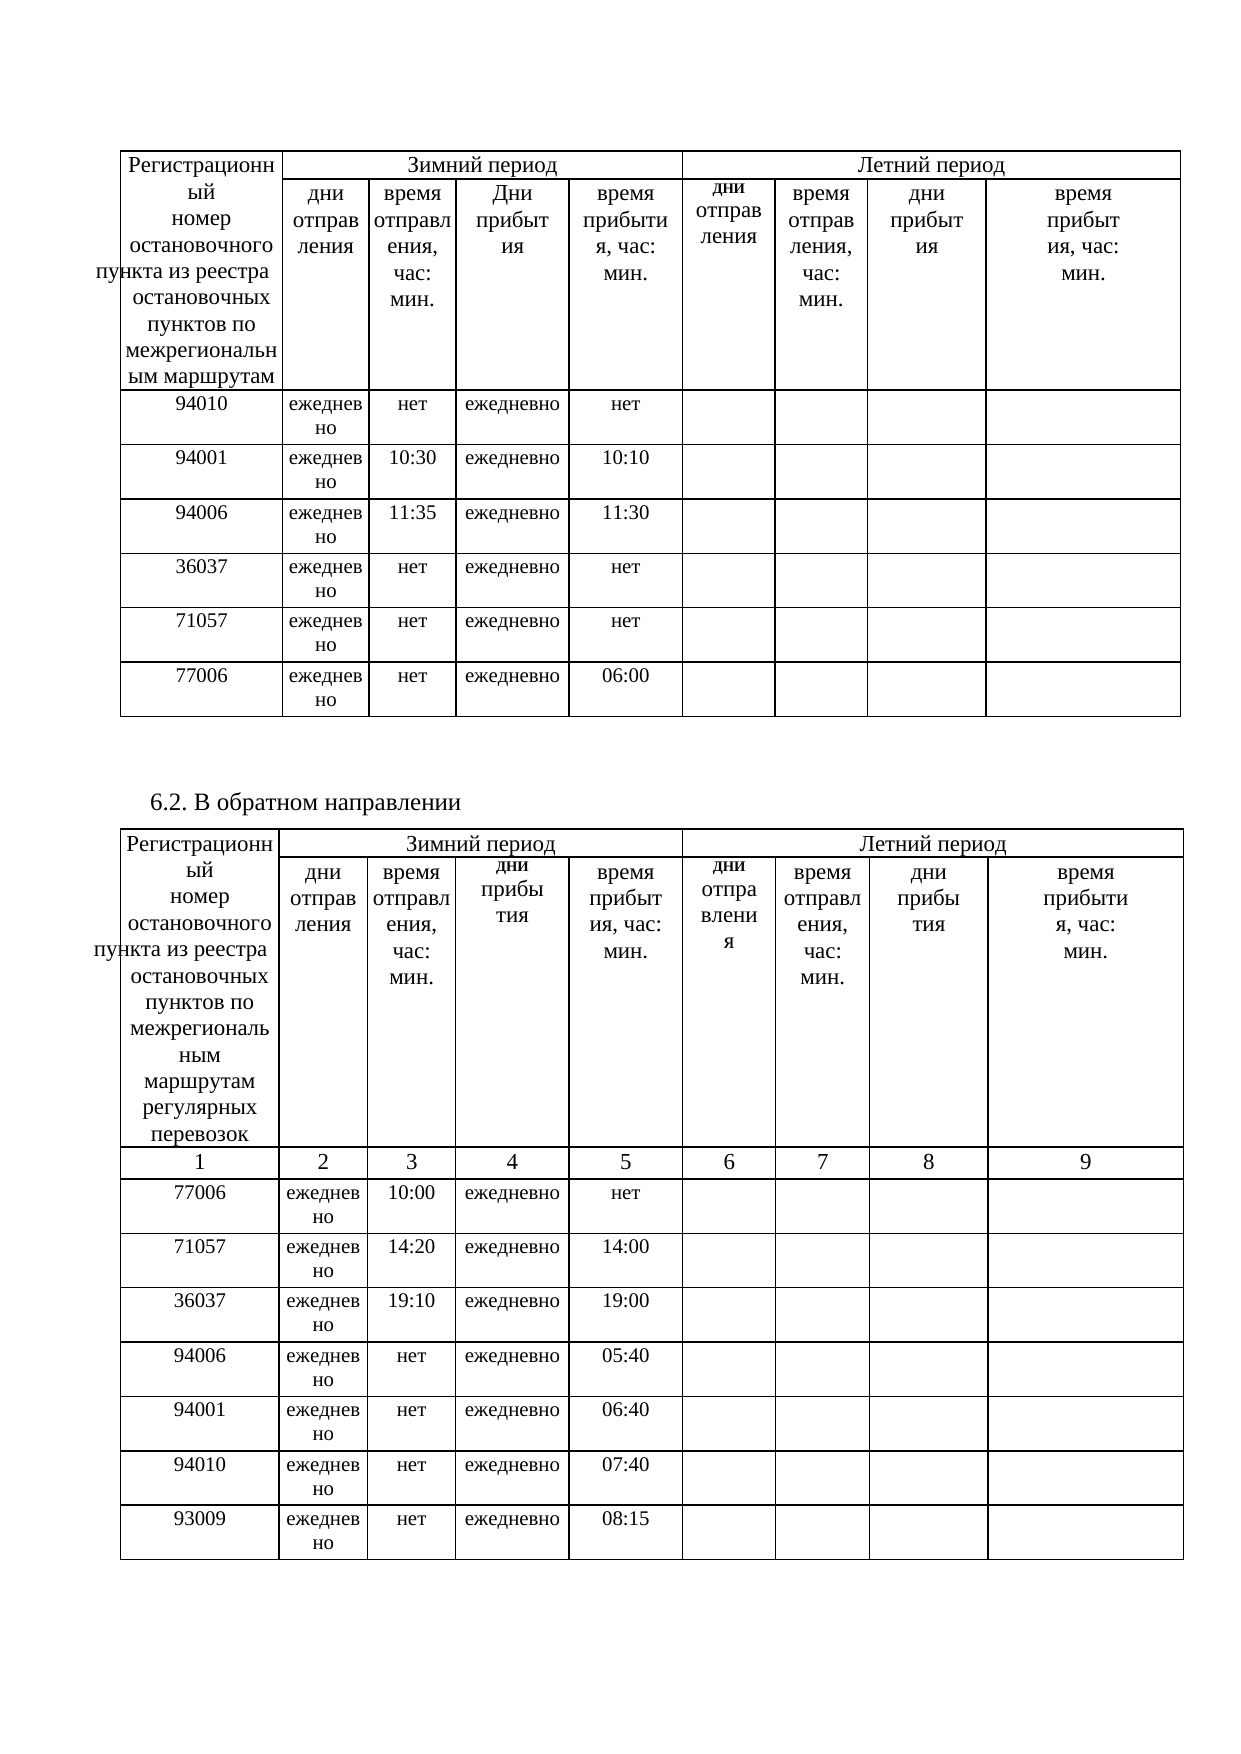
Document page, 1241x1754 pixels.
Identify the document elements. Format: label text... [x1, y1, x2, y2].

table_cell [987, 500, 1180, 552]
table_cell 14:20 [368, 1234, 455, 1287]
table_cell время прибыт ия, час: мин. [987, 180, 1180, 389]
table_cell 94006 [121, 500, 282, 552]
table_cell [868, 608, 985, 661]
table_cell 10:30 [370, 445, 455, 498]
table_cell ежедневно [457, 500, 568, 552]
table_cell [989, 1343, 1183, 1396]
table_cell ежедневно [283, 554, 368, 607]
text 6.2. В обратном направлении [150, 787, 1090, 816]
table_header Зимний период [280, 830, 682, 856]
table_cell дни отправ ления [283, 180, 368, 389]
table_cell 10:00 [368, 1180, 455, 1232]
table_cell [776, 391, 867, 444]
table_cell [987, 554, 1180, 607]
table_cell [683, 1452, 775, 1504]
table_cell 14:00 [570, 1234, 682, 1287]
table_cell нет [368, 1506, 455, 1559]
table_cell 77006 [121, 1180, 278, 1232]
table_cell ежедневно [456, 1506, 568, 1559]
table_cell [868, 663, 985, 716]
table_cell ежедневно [457, 554, 568, 607]
table_header Регистрационный номер остановочного пункта из реестра остановочных пунктов по межрегиональным маршрутам регулярных перевозок [121, 830, 278, 1146]
table_cell 5 [570, 1148, 682, 1178]
table_cell 2 [280, 1148, 367, 1178]
table_header Зимний период [283, 152, 682, 178]
table_cell [776, 1180, 869, 1232]
table_cell ежедневно [280, 1180, 367, 1232]
table_cell ежедневно [456, 1288, 568, 1341]
table_cell [776, 1234, 869, 1287]
table_cell время отправл ения, час: мин. [368, 858, 455, 1146]
table_cell дни отправ ления [280, 858, 367, 1146]
table_cell 93009 [121, 1506, 278, 1559]
table_cell 1 [121, 1148, 278, 1178]
table_header Летний период [683, 152, 1180, 178]
table_cell ежедневно [283, 608, 368, 661]
table_cell [683, 445, 774, 498]
table_cell ежедневно [280, 1452, 367, 1504]
table_cell [870, 1343, 987, 1396]
table_cell [683, 663, 774, 716]
table_cell 94006 [121, 1343, 278, 1396]
table_cell ежедневно [457, 391, 568, 444]
table_cell нет [368, 1343, 455, 1396]
table_cell [870, 1506, 987, 1559]
table_cell [989, 1288, 1183, 1341]
table_cell 08:15 [570, 1506, 682, 1559]
table_cell [989, 1397, 1183, 1450]
table_cell 05:40 [570, 1343, 682, 1396]
table_cell [989, 1180, 1183, 1232]
table_cell [868, 391, 985, 444]
table_cell [683, 1180, 775, 1232]
table_cell [987, 391, 1180, 444]
table_cell время прибыт ия, час: мин. [570, 858, 682, 1146]
table_cell нет [570, 608, 682, 661]
table_cell дни прибы тия [870, 858, 987, 1146]
table_cell [870, 1288, 987, 1341]
table_cell 11:35 [370, 500, 455, 552]
table_cell 71057 [121, 1234, 278, 1287]
table_cell 19:00 [570, 1288, 682, 1341]
table_cell ежедневно [280, 1397, 367, 1450]
table_cell [987, 445, 1180, 498]
table_cell [683, 1234, 775, 1287]
table_cell ежедневно [456, 1234, 568, 1287]
table_cell 07:40 [570, 1452, 682, 1504]
table_cell 10:10 [570, 445, 682, 498]
table_cell нет [370, 391, 455, 444]
table_cell [870, 1180, 987, 1232]
table_cell 94010 [121, 391, 282, 444]
table_cell ДНИ прибы тия [456, 858, 568, 1146]
table_cell [776, 1452, 869, 1504]
table_cell время прибыти я, час: мин. [989, 858, 1183, 1146]
table_cell ДНИ отпра влени я [683, 858, 775, 1146]
table_cell 77006 [121, 663, 282, 716]
table_cell [776, 663, 867, 716]
table_cell 94010 [121, 1452, 278, 1504]
table_header Регистрационный номер остановочного пункта из реестра остановочных пунктов по межрегиональным маршрутам регулярных перевозок [121, 152, 282, 389]
table_cell [776, 554, 867, 607]
table_cell нет [370, 663, 455, 716]
table_cell ДНИ отправ ления [683, 180, 774, 389]
table_cell [776, 608, 867, 661]
table_cell время отправл ения, час: мин. [370, 180, 455, 389]
table_cell ежедневно [280, 1288, 367, 1341]
table_cell [683, 1288, 775, 1341]
table_cell время отправ ления, час: мин. [776, 180, 867, 389]
table_cell [989, 1506, 1183, 1559]
table_cell [868, 554, 985, 607]
table_cell 19:10 [368, 1288, 455, 1341]
table_cell [870, 1397, 987, 1450]
table_cell ежедневно [283, 663, 368, 716]
table_cell [776, 1397, 869, 1450]
table_cell нет [570, 391, 682, 444]
table_cell ежедневно [283, 500, 368, 552]
table_cell дни прибыт ия [868, 180, 985, 389]
table_cell нет [368, 1452, 455, 1504]
table_cell [989, 1234, 1183, 1287]
table_cell ежедневно [283, 445, 368, 498]
table_cell 8 [870, 1148, 987, 1178]
table_cell 94001 [121, 445, 282, 498]
table_cell 71057 [121, 608, 282, 661]
table_cell [776, 1288, 869, 1341]
table_cell [987, 608, 1180, 661]
table_cell [683, 500, 774, 552]
table_cell 36037 [121, 554, 282, 607]
table_cell [870, 1234, 987, 1287]
table_cell [868, 445, 985, 498]
table_cell 4 [456, 1148, 568, 1178]
table_cell [683, 391, 774, 444]
table_cell [987, 663, 1180, 716]
table_cell ежедневно [456, 1180, 568, 1232]
table_cell [776, 1506, 869, 1559]
table_cell [870, 1452, 987, 1504]
table_cell [776, 445, 867, 498]
table_cell [989, 1452, 1183, 1504]
table_cell нет [570, 554, 682, 607]
table_cell [683, 608, 774, 661]
table_cell ежедневно [280, 1506, 367, 1559]
table_cell [683, 1343, 775, 1396]
table_cell Дни прибыт ия [457, 180, 568, 389]
table_cell ежедневно [457, 608, 568, 661]
table_cell 7 [776, 1148, 869, 1178]
table_cell время прибыти я, час: мин. [570, 180, 682, 389]
table_cell [683, 1506, 775, 1559]
table_cell ежедневно [456, 1397, 568, 1450]
table_cell ежедневно [457, 445, 568, 498]
table_cell нет [370, 554, 455, 607]
table_cell ежедневно [456, 1452, 568, 1504]
table_cell время отправл ения, час: мин. [776, 858, 869, 1146]
table_cell ежедневно [280, 1343, 367, 1396]
table_cell нет [368, 1397, 455, 1450]
table_cell нет [370, 608, 455, 661]
table_cell 11:30 [570, 500, 682, 552]
table_cell 9 [989, 1148, 1183, 1178]
table_cell [776, 1343, 869, 1396]
table_cell 3 [368, 1148, 455, 1178]
table_cell 6 [683, 1148, 775, 1178]
table_cell ежедневно [457, 663, 568, 716]
table_header Летний период [683, 830, 1183, 856]
table_cell [683, 1397, 775, 1450]
table_cell 94001 [121, 1397, 278, 1450]
table_cell ежедневно [280, 1234, 367, 1287]
table_cell ежедневно [283, 391, 368, 444]
table_cell ежедневно [456, 1343, 568, 1396]
table_cell 36037 [121, 1288, 278, 1341]
table_cell 06:40 [570, 1397, 682, 1450]
table_cell [868, 500, 985, 552]
table_cell [683, 554, 774, 607]
table_cell [776, 500, 867, 552]
table_cell 06:00 [570, 663, 682, 716]
table_cell нет [570, 1180, 682, 1232]
